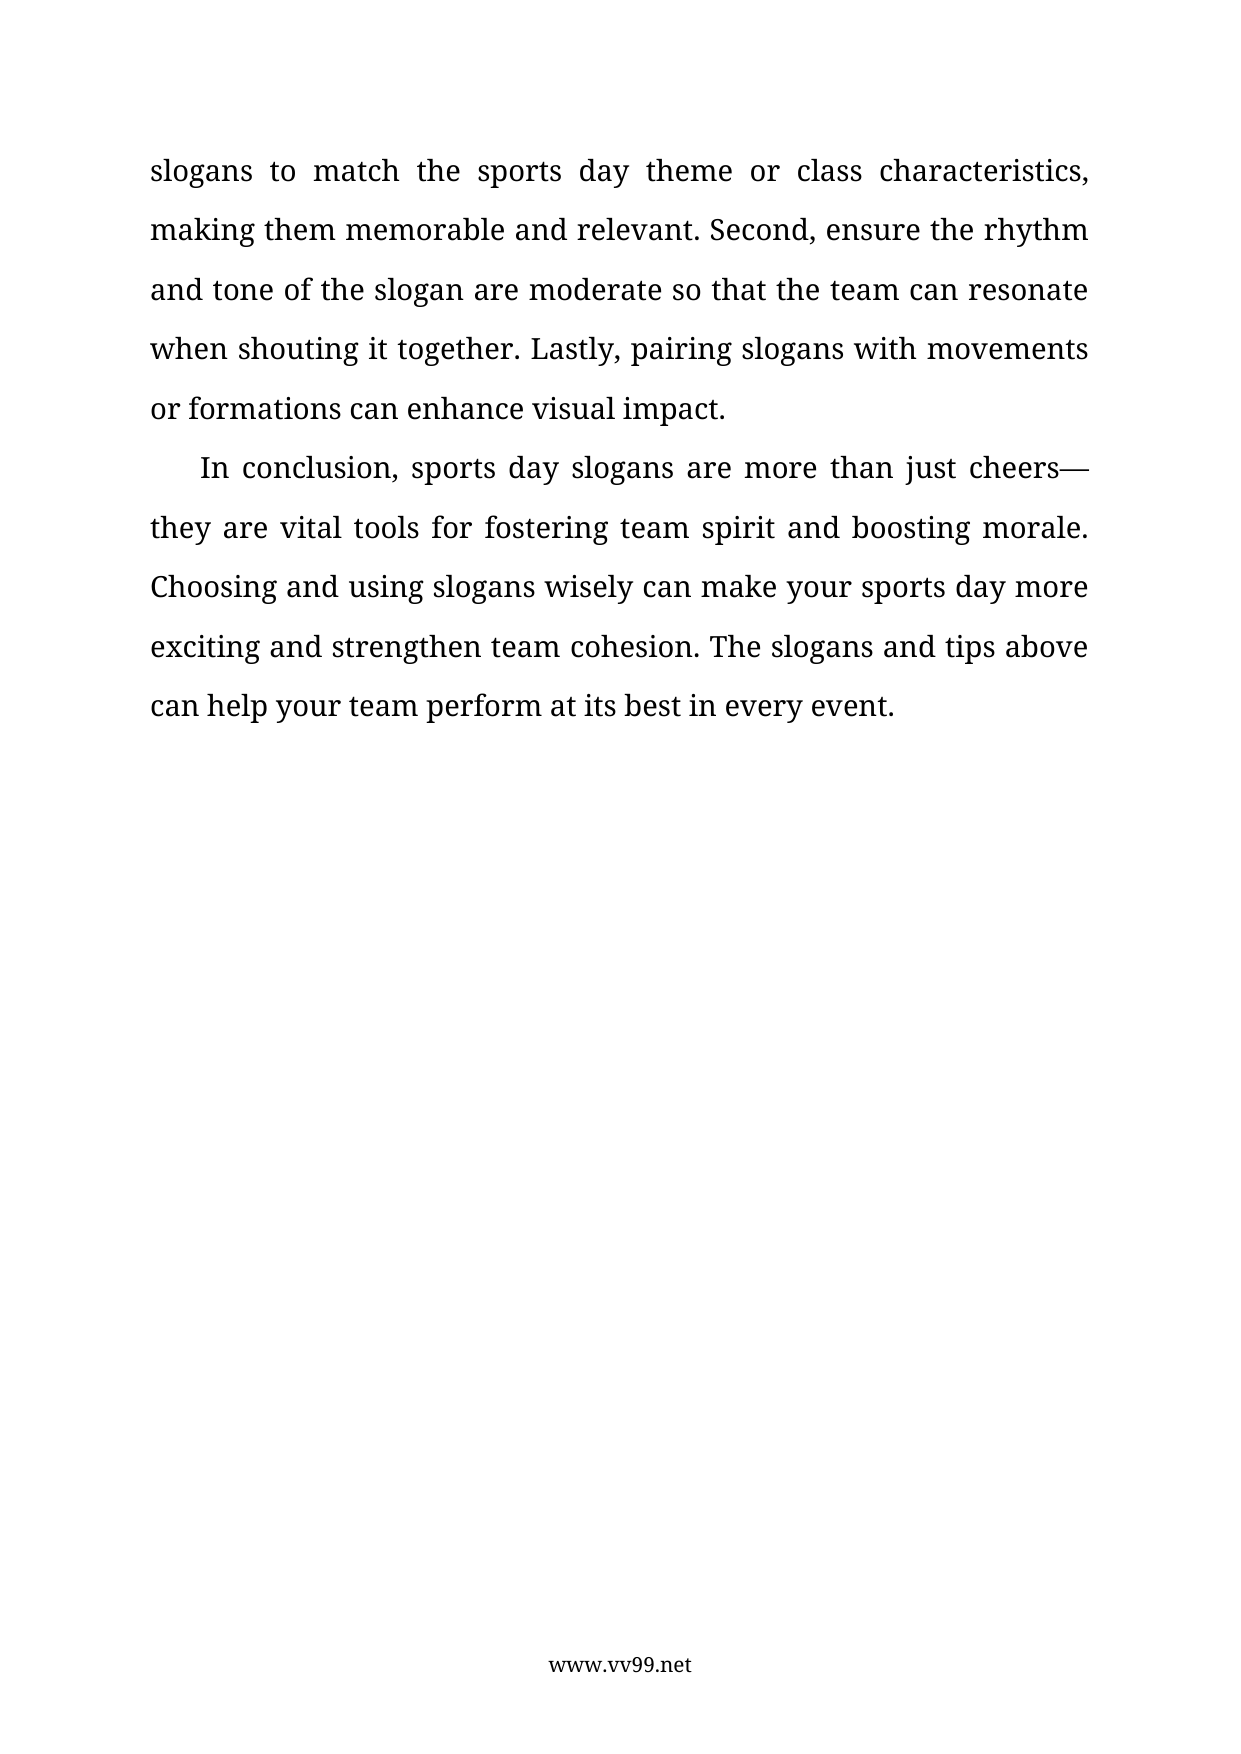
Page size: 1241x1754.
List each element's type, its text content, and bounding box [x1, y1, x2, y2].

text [150, 150, 1090, 428]
text In conclusion, sports day slogans are more than just cheers—they are vital tools for fostering team spirit and boosting morale. Choosing and using slogans wisely can make your sports day more exciting and strengthen team cohesion. The slogans and tips above can help your team perform at its best in every event. [150, 447, 1090, 725]
